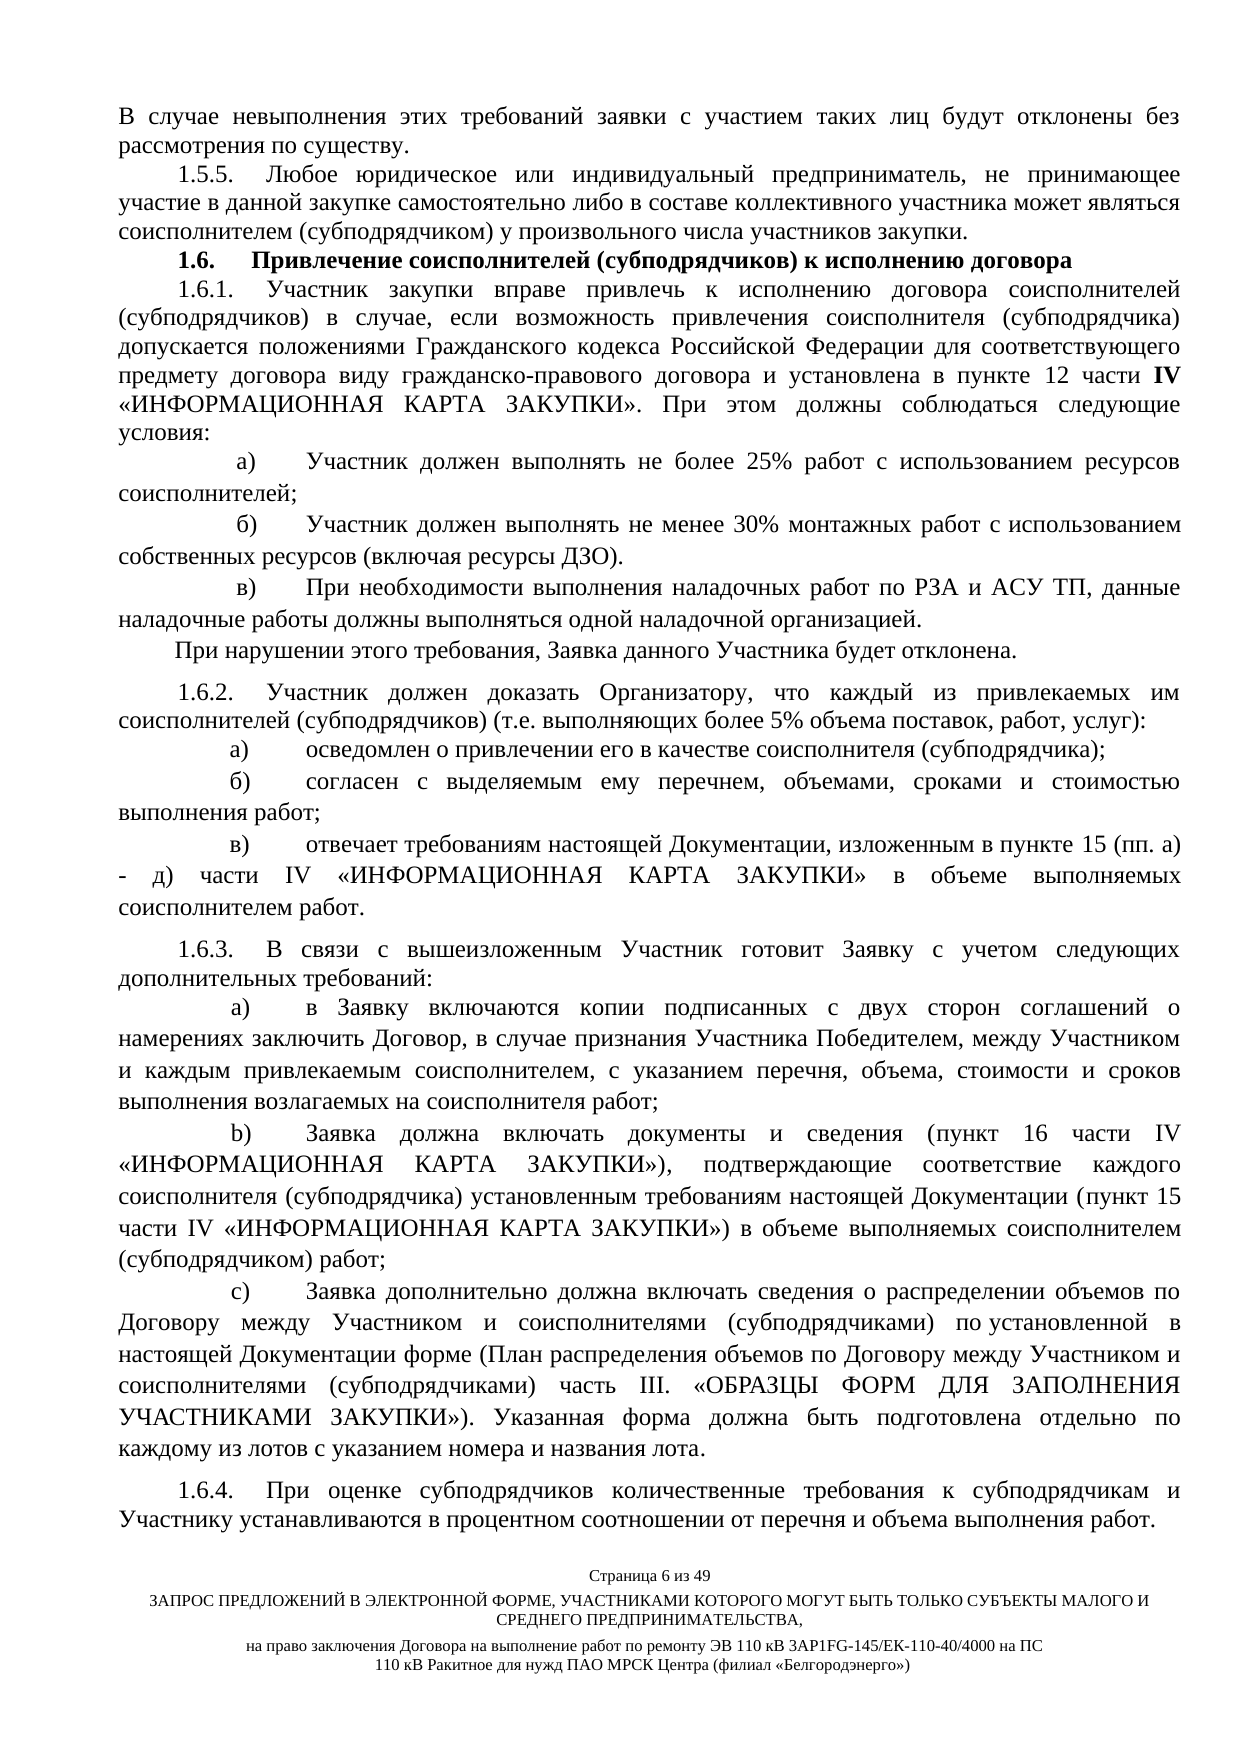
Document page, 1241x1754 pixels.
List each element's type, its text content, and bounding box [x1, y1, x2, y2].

subtitle Любое юридическое или индивидуальный предприниматель, не принимающее участие в данной закупке самостоятельно либо в составе коллективного участника может являться соисполнителем (субподрядчиком) у произвольного числа участников закупки. [118, 159, 1181, 245]
list Заявка дополнительно должна включать сведения о распределении объемов по Договору между Участником и соисполнителями (субподрядчиками) по установленной в настоящей Документации форме (План распределения объемов по Договору между Участником и соисполнителями (субподрядчиками) часть III. «ОБРАЗЦЫ ФОРМ ДЛЯ ЗАПОЛНЕНИЯ УЧАСТНИКАМИ ЗАКУПКИ»). Указанная форма должна быть подготовлена отдельно по каждому из лотов с указанием номера и названия лота. [118, 1276, 1181, 1462]
list в Заявку включаются копии подписанных с двух сторон соглашений о намерениях заключить Договор, в случае признания Участника Победителем, между Участником и каждым привлекаемым соисполнителем, с указанием перечня, объема, стоимости и сроков выполнения возлагаемых на соисполнителя работ; [118, 992, 1181, 1115]
list Участник должен выполнять не менее 30% монтажных работ c использованием собственных ресурсов (включая ресурсы ДЗО). [118, 509, 1181, 570]
list Участник должен выполнять не более 25% работ c использованием ресурсов соисполнителей; [118, 446, 1181, 507]
list осведомлен о привлечении его в качестве соисполнителя (субподрядчика); [118, 734, 1181, 763]
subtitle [118, 101, 1181, 159]
subtitle Привлечение соисполнителей (субподрядчиков) к исполнению договора [118, 245, 1181, 274]
subtitle В связи с вышеизложенным Участник готовит Заявку с учетом следующих дополнительных требований: [118, 934, 1181, 992]
list Заявка должна включать документы и сведения (пункт 16 части IV «ИНФОРМАЦИОННАЯ КАРТА ЗАКУПКИ»), подтверждающие соответствие каждого соисполнителя (субподрядчика) установленным требованиям настоящей Документации (пункт 15 части IV «ИНФОРМАЦИОННАЯ КАРТА ЗАКУПКИ») в объеме выполняемых соисполнителем (субподрядчиком) работ; [118, 1118, 1181, 1273]
subtitle Участник должен доказать Организатору, что каждый из привлекаемых им соисполнителей (субподрядчиков) (т.е. выполняющих более 5% объема поставок, работ, услуг): [118, 677, 1181, 734]
list отвечает требованиям настоящей Документации, изложенным в пункте 15 (пп. а) - д) части IV «ИНФОРМАЦИОННАЯ КАРТА ЗАКУПКИ» в объеме выполняемых соисполнителем работ. [118, 829, 1181, 921]
text При нарушении этого требования, Заявка данного Участника будет отклонена. [174, 636, 1181, 664]
subtitle При оценке субподрядчиков количественные требования к субподрядчикам и Участнику устанавливаются в процентном соотношении от перечня и объема выполнения работ. [118, 1476, 1181, 1533]
list согласен с выделяемым ему перечнем, объемами, сроками и стоимостью выполнения работ; [118, 766, 1181, 826]
subtitle Участник закупки вправе привлечь к исполнению договора соисполнителей (субподрядчиков) в случае, если возможность привлечения соисполнителя (субподрядчика) допускается положениями Гражданского кодекса Российской Федерации для соответствующего предмету договора виду гражданско-правового договора и установлена в пункте 12 части IV «ИНФОРМАЦИОННАЯ КАРТА ЗАКУПКИ». При этом должны соблюдаться следующие условия: [118, 274, 1181, 446]
list При необходимости выполнения наладочных работ по РЗА и АСУ ТП, данные наладочные работы должны выполняться одной наладочной организацией. [118, 572, 1181, 633]
